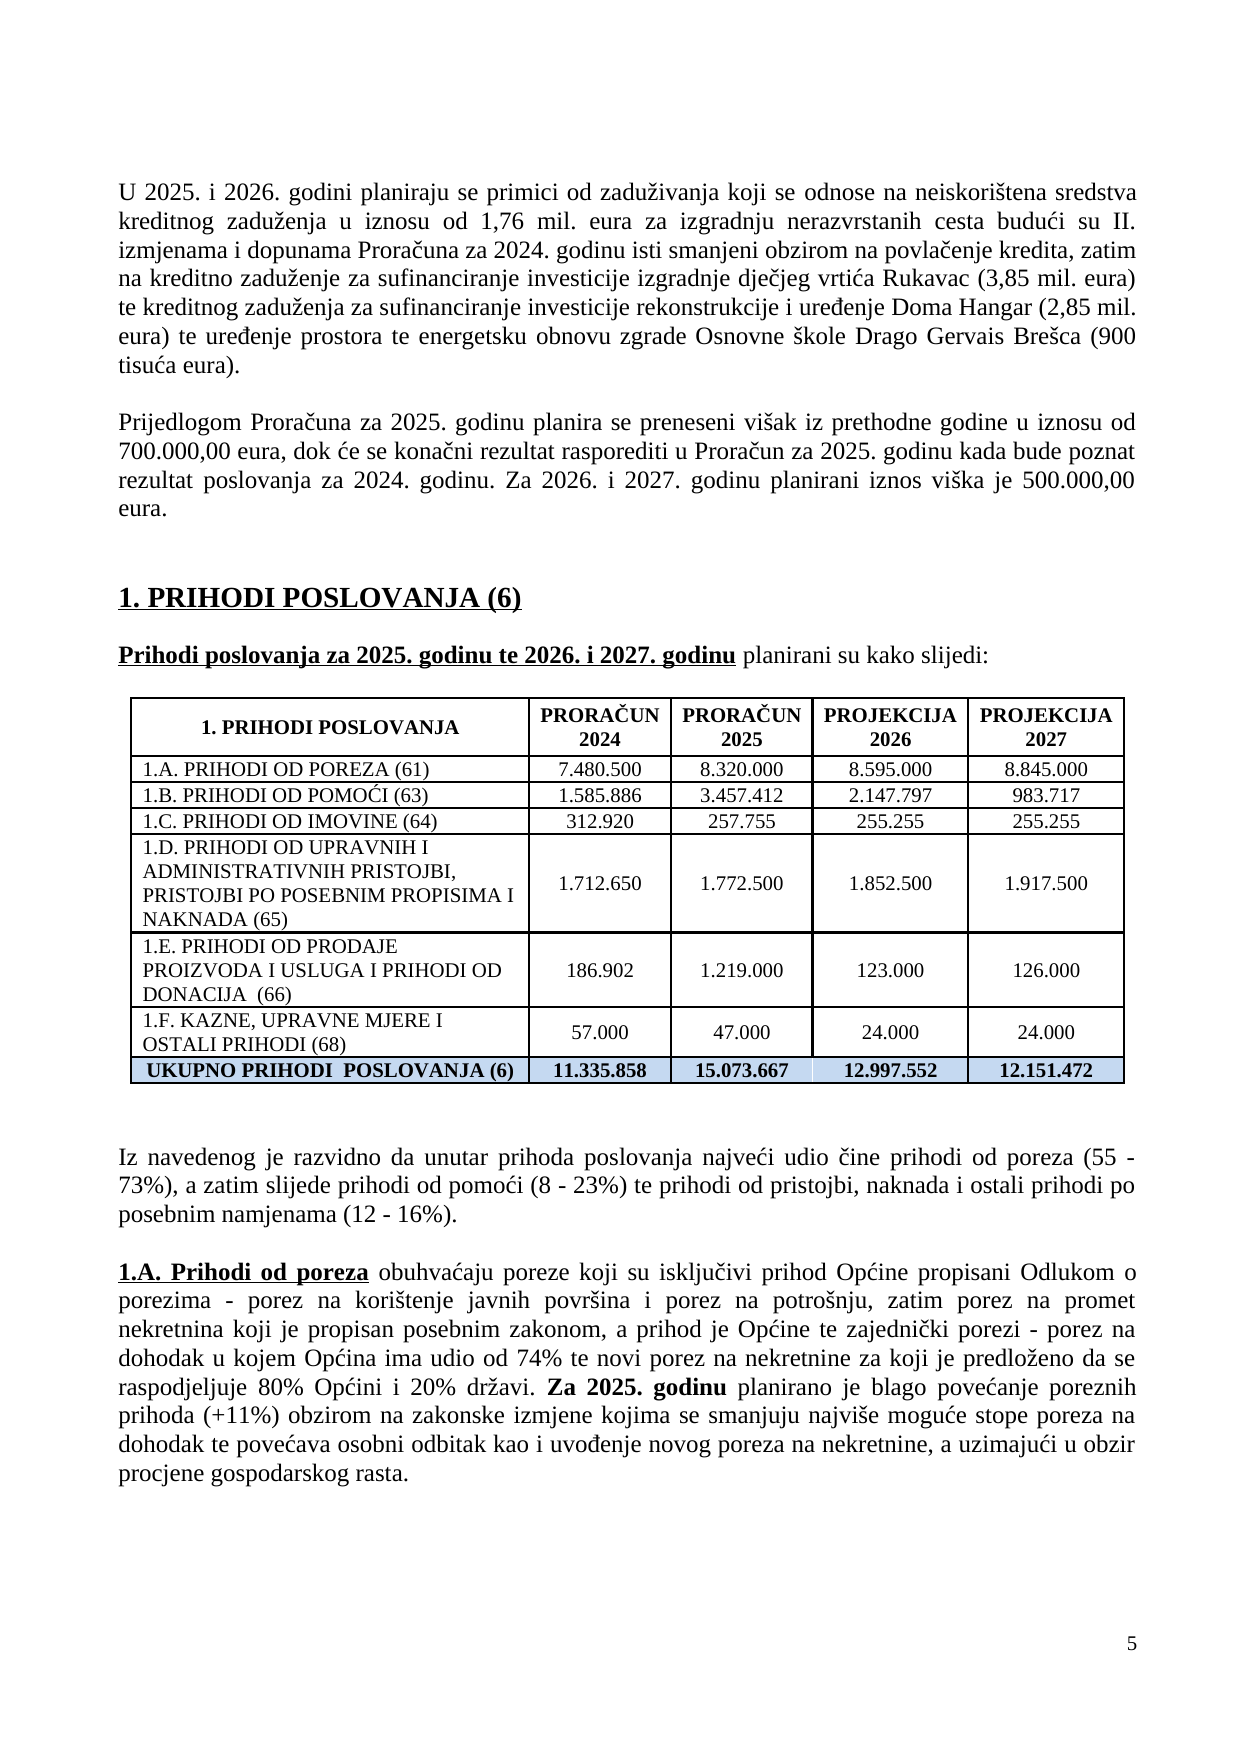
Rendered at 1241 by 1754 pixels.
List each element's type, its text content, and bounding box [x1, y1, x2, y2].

table_cell 8.845.000 [969, 757, 1123, 781]
table_header PRORAČUN 2024 [530, 699, 670, 755]
table_cell 8.595.000 [814, 757, 967, 781]
table_cell 1.219.000 [672, 934, 811, 1006]
table_cell 1.B. PRIHODI OD POMOĆI (63) [132, 783, 528, 807]
text Prijedlogom Proračuna za 2025. godinu planira se preneseni višak iz prethodne godine u iznosu od 700.000,00 eura, dok će se konačni rezultat rasporediti u Proračun za 2025. godinu kada bude poznat rezultat poslovanja za 2024. godinu. Za 2026. i 2027. godinu planirani iznos viška je 500.000,00 eura. [118, 407, 1137, 522]
table_cell 1.772.500 [672, 835, 811, 931]
table_cell 1.852.500 [814, 835, 967, 931]
table_cell 11.335.858 [530, 1058, 670, 1082]
text 1.A. Prihodi od poreza obuhvaćaju poreze koji su isključivi prihod Općine propisani Odlukom o porezima - porez na korištenje javnih površina i porez na potrošnju, zatim porez na promet nekretnina koji je propisan posebnim zakonom, a prihod je Općine te zajednički porezi - porez na dohodak u kojem Općina ima udio od 74% te novi porez na nekretnine za koji je predloženo da se raspodjeljuje 80% Općini i 20% državi. Za 2025. godinu planirano je blago povećanje poreznih prihoda (+11%) obzirom na zakonske izmjene kojima se smanjuju najviše moguće stope poreza na dohodak te povećava osobni odbitak kao i uvođenje novog poreza na nekretnine, a uzimajući u obzir procjene gospodarskog rasta. [118, 1257, 1137, 1487]
text U 2025. i 2026. godini planiraju se primici od zaduživanja koji se odnose na neiskorištena sredstva kreditnog zaduženja u iznosu od 1,76 mil. eura za izgradnju nerazvrstanih cesta budući su II. izmjenama i dopunama Proračuna za 2024. godinu isti smanjeni obzirom na povlačenje kredita, zatim na kreditno zaduženje za sufinanciranje investicije izgradnje dječjeg vrtića Rukavac (3,85 mil. eura) te kreditnog zaduženja za sufinanciranje investicije rekonstrukcije i uređenje Doma Hangar (2,85 mil. eura) te uređenje prostora te energetsku obnovu zgrade Osnovne škole Drago Gervais Brešca (900 tisuća eura). [118, 177, 1137, 378]
table_cell 12.151.472 [969, 1058, 1123, 1082]
table_cell 1.917.500 [969, 835, 1123, 931]
table_header PROJEKCIJA 2027 [969, 699, 1123, 755]
table_cell 7.480.500 [530, 757, 670, 781]
table_cell 1.A. PRIHODI OD POREZA (61) [132, 757, 528, 781]
table_cell 255.255 [969, 809, 1123, 833]
table_cell 1.712.650 [530, 835, 670, 931]
table_cell 12.997.552 [813, 1058, 967, 1082]
table_cell 186.902 [530, 934, 670, 1006]
table_cell 1.C. PRIHODI OD IMOVINE (64) [132, 809, 528, 833]
table_header PROJEKCIJA 2026 [814, 699, 967, 755]
table_header 1. PRIHODI POSLOVANJA [132, 699, 528, 755]
table_cell UKUPNO PRIHODI POSLOVANJA (6) [132, 1058, 528, 1082]
table_header PRORAČUN 2025 [672, 699, 811, 755]
table_cell 15.073.667 [672, 1058, 812, 1082]
table_cell 126.000 [969, 934, 1123, 1006]
table_cell 8.320.000 [672, 757, 811, 781]
table_cell 1.E. PRIHODI OD PRODAJE PROIZVODA I USLUGA I PRIHODI OD DONACIJA (66) [132, 934, 528, 1006]
table_cell 24.000 [969, 1008, 1123, 1056]
table_cell 1.F. KAZNE, UPRAVNE MJERE I OSTALI PRIHODI (68) [132, 1008, 528, 1056]
table_cell 3.457.412 [672, 783, 811, 807]
table_cell 1.585.886 [530, 783, 670, 807]
table_cell 983.717 [969, 783, 1123, 807]
table_cell 257.755 [672, 809, 811, 833]
table_cell 2.147.797 [814, 783, 967, 807]
table_cell 123.000 [814, 934, 967, 1006]
text Prihodi poslovanja za 2025. godinu te 2026. i 2027. godinu planirani su kako slijedi: [118, 640, 1137, 668]
table_cell 255.255 [814, 809, 967, 833]
table_cell 312.920 [530, 809, 670, 833]
table_cell 57.000 [530, 1008, 670, 1056]
text Iz navedenog je razvidno da unutar prihoda poslovanja najveći udio čine prihodi od poreza (55 - 73%), a zatim slijede prihodi od pomoći (8 - 23%) te prihodi od pristojbi, naknada i ostali prihodi po posebnim namjenama (12 - 16%). [118, 1142, 1137, 1228]
table_cell 1.D. PRIHODI OD UPRAVNIH I ADMINISTRATIVNIH PRISTOJBI, PRISTOJBI PO POSEBNIM PROPISIMA I NAKNADA (65) [132, 835, 528, 931]
text 1. PRIHODI POSLOVANJA (6) [118, 580, 1137, 613]
table_cell 24.000 [814, 1008, 967, 1056]
table_cell 47.000 [672, 1008, 811, 1056]
